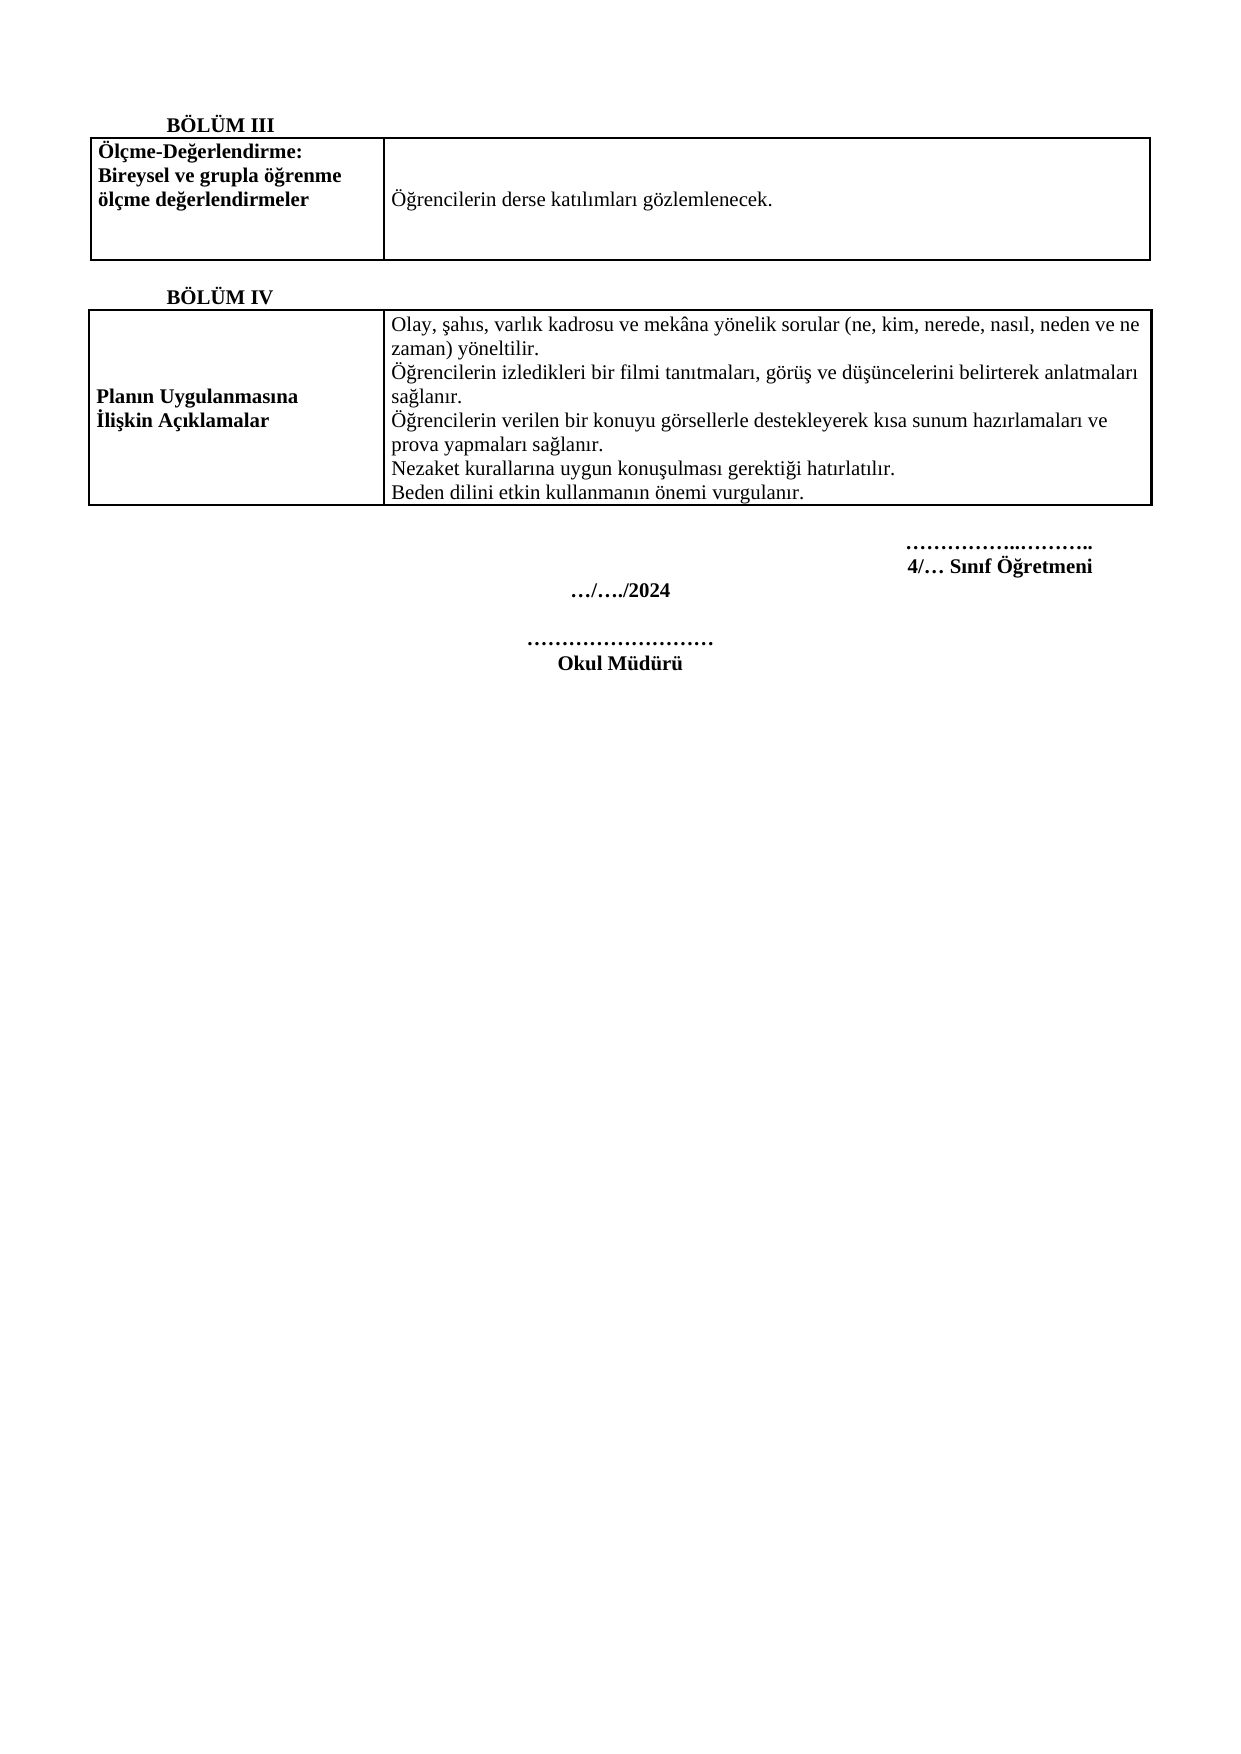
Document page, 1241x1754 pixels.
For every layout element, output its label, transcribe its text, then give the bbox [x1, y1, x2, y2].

table_header Olay, şahıs, varlık kadrosu ve mekâna yönelik sorular (ne, kim, nerede, nasıl, neden ve ne zaman) yöneltilir. Öğrencilerin izledikleri bir filmi tanıtmaları, görüş ve düşüncelerini belirterek anlatmaları sağlanır. Öğrencilerin verilen bir konuyu görsellerle destekleyerek kısa sunum hazırlamaları ve prova yapmaları sağlanır. Nezaket kurallarına uygun konuşulması gerektiği hatırlatılır. Beden dilini etkin kullanmanın önemi vurgulanır. [385, 311, 1150, 504]
subtitle BÖLÜM III [148, 113, 1092, 137]
text ……………………… [148, 626, 1092, 650]
subtitle BÖLÜM IV [148, 285, 1092, 309]
table_header Ölçme-Değerlendirme: Bireysel ve grupla öğrenme ölçme değerlendirmeler [92, 139, 383, 259]
text Okul Müdürü [148, 650, 1092, 674]
table_header Öğrencilerin derse katılımları gözlemlenecek. [385, 139, 1149, 259]
table_header Planın Uygulanmasına İlişkin Açıklamalar [90, 311, 383, 504]
text ……………..……….. [148, 530, 1092, 554]
text 4/… Sınıf Öğretmeni [148, 554, 1092, 578]
text …/…./2024 [148, 578, 1092, 602]
